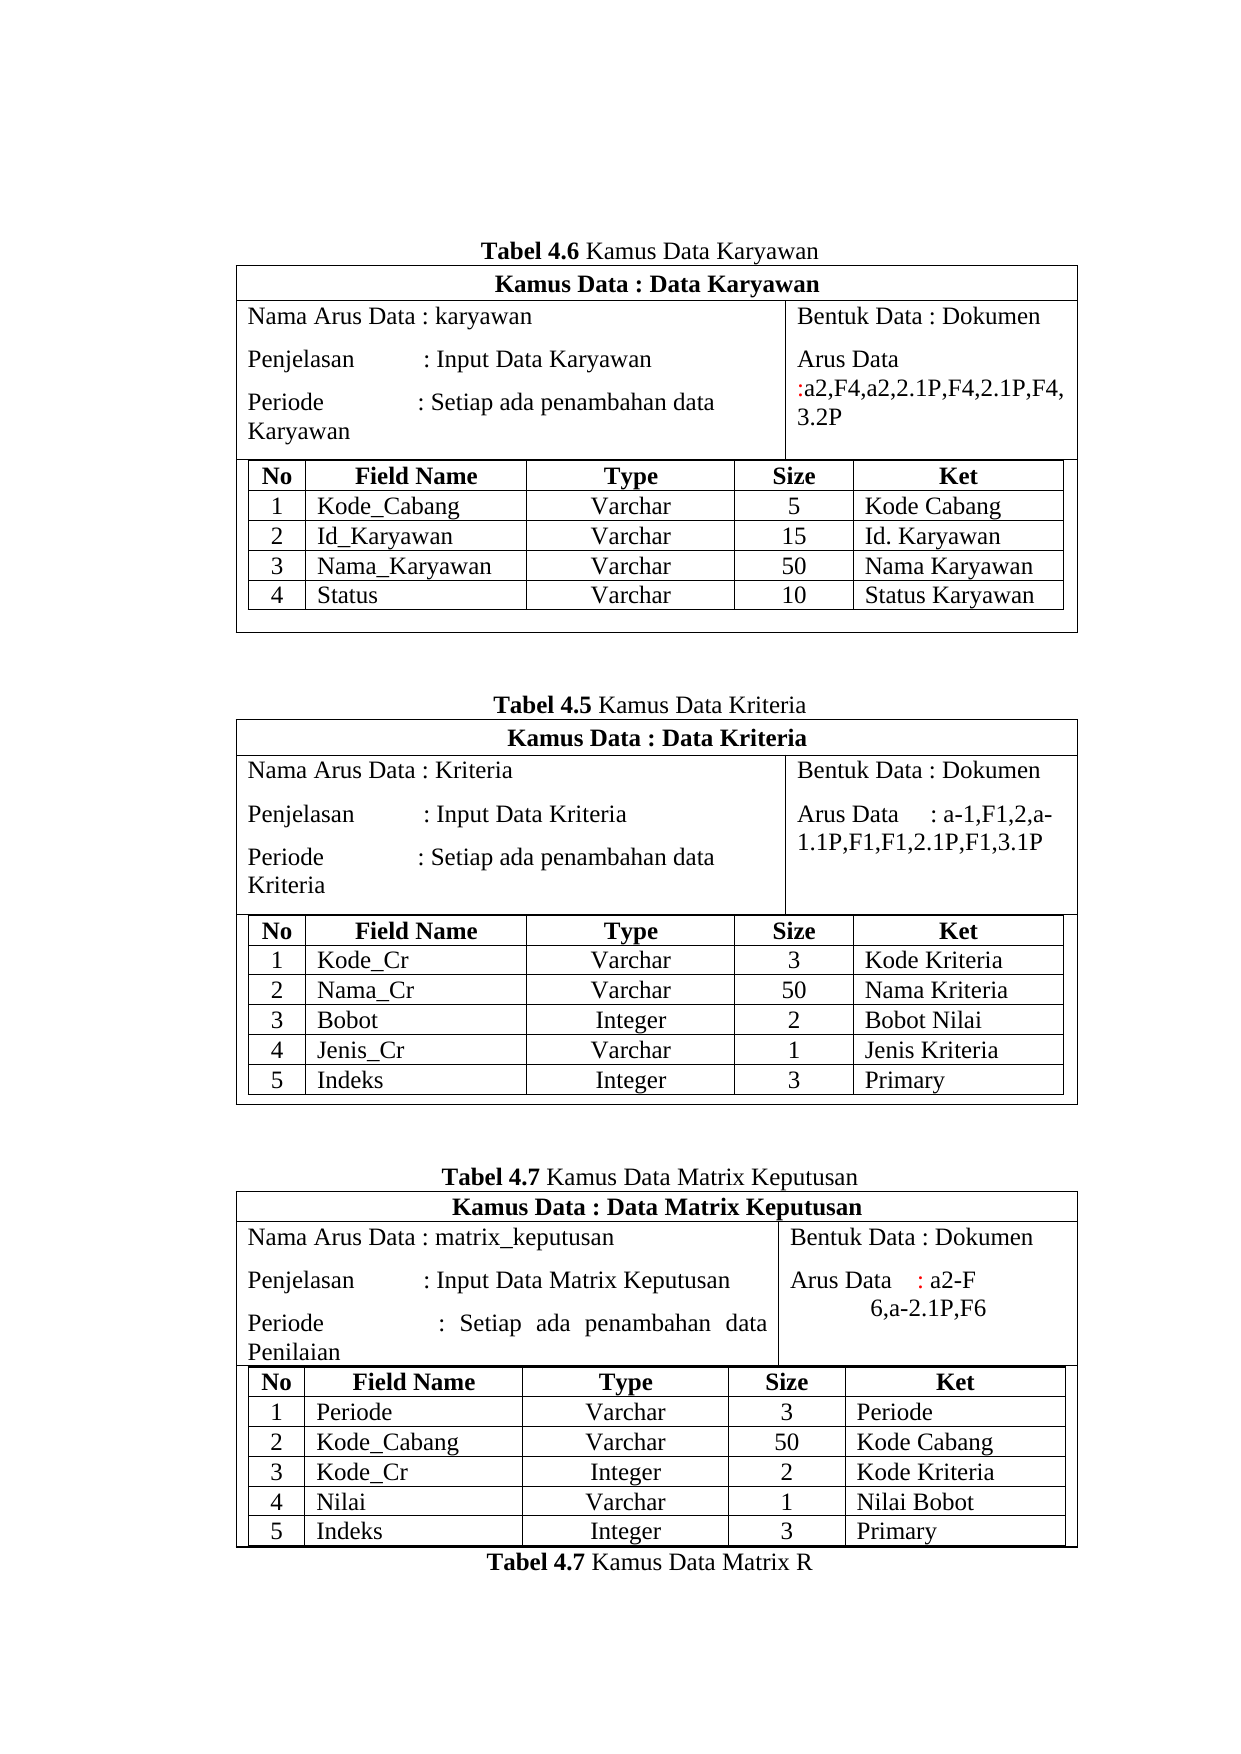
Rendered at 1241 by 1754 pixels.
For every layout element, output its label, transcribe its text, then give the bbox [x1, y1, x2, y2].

table_cell [305, 1368, 522, 1396]
table_cell [729, 1516, 845, 1545]
table_cell [523, 1368, 728, 1396]
table_cell [249, 1397, 304, 1426]
table_cell [729, 1397, 845, 1426]
table_cell [237, 460, 1077, 632]
table_cell Bentuk Data : Dokumen Arus Data :a2,F4,a2,2.1P,F4,2.1P,F4,3.2P [786, 301, 1077, 459]
table_cell [249, 1427, 304, 1456]
table_cell [237, 915, 1077, 1103]
table_cell [846, 1457, 1065, 1486]
table_cell [249, 1457, 304, 1486]
table_cell [523, 1516, 728, 1545]
text Tabel 4.7 Kamus Data Matrix R [236, 1548, 1063, 1576]
table_cell [523, 1397, 728, 1426]
table_cell [846, 1368, 1065, 1396]
table_cell [846, 1397, 1065, 1426]
table_cell [523, 1427, 728, 1456]
table_cell [729, 1427, 845, 1456]
table_cell [305, 1516, 522, 1545]
table_cell Nama Arus Data : Kriteria Penjelasan : Input Data Kriteria Periode : Setiap ada penambahan data Kriteria [237, 756, 785, 914]
table_cell [729, 1487, 845, 1515]
table_cell [305, 1487, 522, 1515]
table_cell Nama Arus Data : karyawan Penjelasan : Input Data Karyawan Periode : Setiap ada penambahan data Karyawan [237, 301, 785, 459]
table_cell [305, 1397, 522, 1426]
table_cell [305, 1457, 522, 1486]
text Tabel 4.6 Kamus Data Karyawan [236, 236, 1063, 265]
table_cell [779, 1222, 1077, 1365]
table_cell [237, 1366, 248, 1546]
table_cell [249, 1368, 304, 1396]
table_cell [523, 1457, 728, 1486]
table_cell Bentuk Data : Dokumen Arus Data : a-1,F1,2,a-1.1P,F1,F1,2.1P,F1,3.1P [786, 756, 1077, 914]
table_header Kamus Data : Data Matrix Keputusan [237, 1192, 1077, 1221]
table_cell [729, 1368, 845, 1396]
table_cell [249, 1487, 304, 1515]
table_cell [846, 1487, 1065, 1515]
table_cell [846, 1516, 1065, 1545]
table_cell [305, 1427, 522, 1456]
table_cell Nama Arus Data : matrix_keputusan Penjelasan : Input Data Matrix Keputusan Periode : Setiap ada penambahan data Penilaian [237, 1222, 778, 1365]
table_cell [523, 1487, 728, 1515]
table_header Kamus Data : Data Karyawan [237, 266, 1077, 300]
table_cell [249, 1516, 304, 1545]
text Tabel 4.7 Kamus Data Matrix Keputusan [236, 1162, 1063, 1191]
text Tabel 4.5 Kamus Data Kriteria [236, 691, 1063, 719]
table_cell [729, 1457, 845, 1486]
table_cell [846, 1427, 1065, 1456]
table_cell [1066, 1366, 1077, 1546]
table_header Kamus Data : Data Kriteria [237, 720, 1077, 754]
